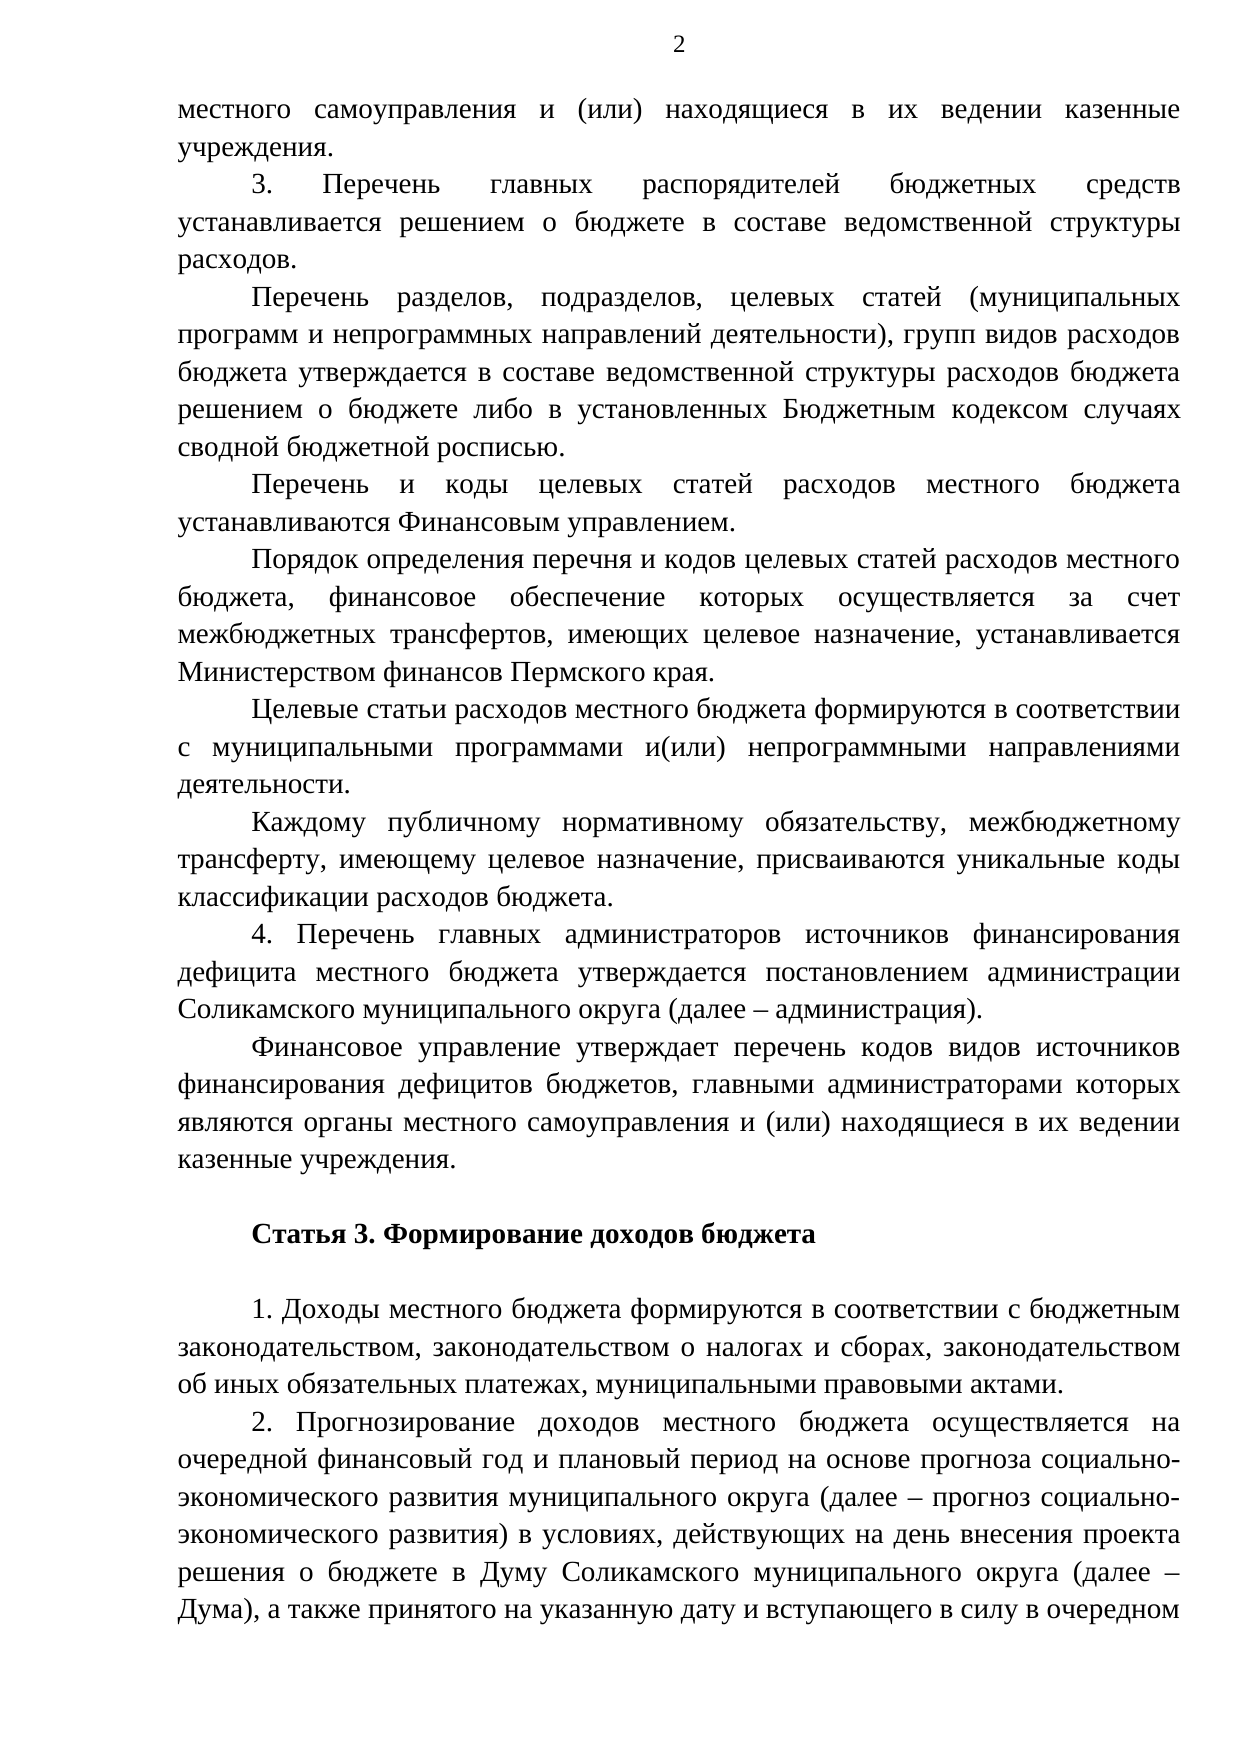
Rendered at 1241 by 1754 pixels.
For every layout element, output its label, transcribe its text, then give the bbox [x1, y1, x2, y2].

text 3. Перечень главных распорядителей бюджетных средств устанавливается решением о бюджете в составе ведомственной структуры расходов. [177, 164, 1181, 276]
text Порядок определения перечня и кодов целевых статей расходов местного бюджета, финансовое обеспечение которых осуществляется за счет межбюджетных трансфертов, имеющих целевое назначение, устанавливается Министерством финансов Пермского края. [177, 539, 1181, 689]
text Перечень и коды целевых статей расходов местного бюджета устанавливаются Финансовым управлением. [177, 464, 1181, 539]
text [177, 89, 1181, 164]
text Финансовое управление утверждает перечень кодов видов источников финансирования дефицитов бюджетов, главными администраторами которых являются органы местного самоуправления и (или) находящиеся в их ведении казенные учреждения. [177, 1026, 1181, 1176]
title Статья 3. Формирование доходов бюджета [177, 1214, 1181, 1251]
text Целевые статьи расходов местного бюджета формируются в соответствии с муниципальными программами и(или) непрограммными направлениями деятельности. [177, 689, 1181, 801]
text Каждому публичному нормативному обязательству, межбюджетному трансферту, имеющему целевое назначение, присваиваются уникальные коды классификации расходов бюджета. [177, 801, 1181, 914]
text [177, 1401, 1181, 1626]
text Перечень разделов, подразделов, целевых статей (муниципальных программ и непрограммных направлений деятельности), групп видов расходов бюджета утверждается в составе ведомственной структуры расходов бюджета решением о бюджете либо в установленных Бюджетным кодексом случаях сводной бюджетной росписью. [177, 276, 1181, 464]
text 4. Перечень главных администраторов источников финансирования дефицита местного бюджета утверждается постановлением администрации Соликамского муниципального округа (далее – администрация). [177, 914, 1181, 1026]
text 1. Доходы местного бюджета формируются в соответствии с бюджетным законодательством, законодательством о налогах и сборах, законодательством об иных обязательных платежах, муниципальными правовыми актами. [177, 1289, 1181, 1401]
